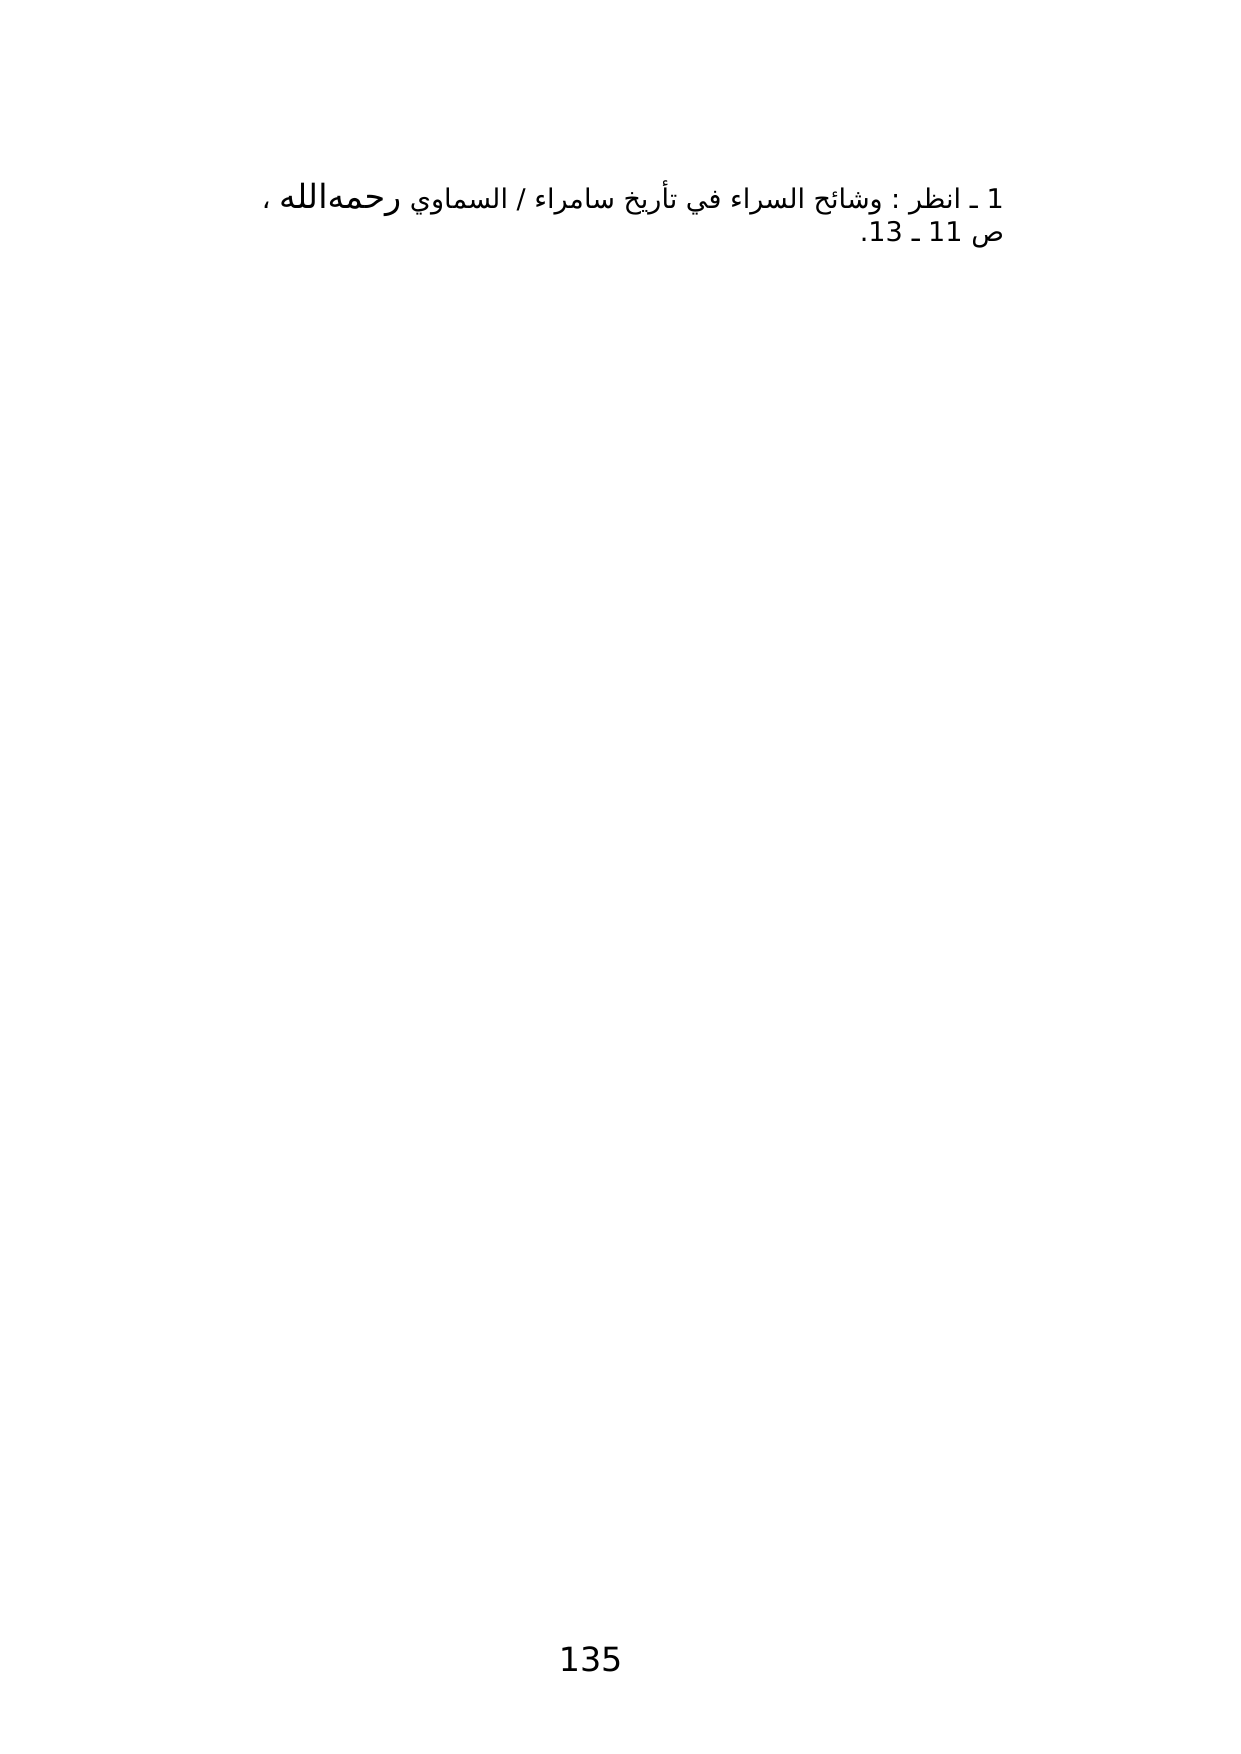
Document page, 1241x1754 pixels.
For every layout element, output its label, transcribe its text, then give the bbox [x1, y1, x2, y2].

text 1 ـ انظر : وشائح السراء في تأريخ سامراء / السماوي رحمه‌الله ، ص 11 ـ 13. [236, 177, 1004, 248]
